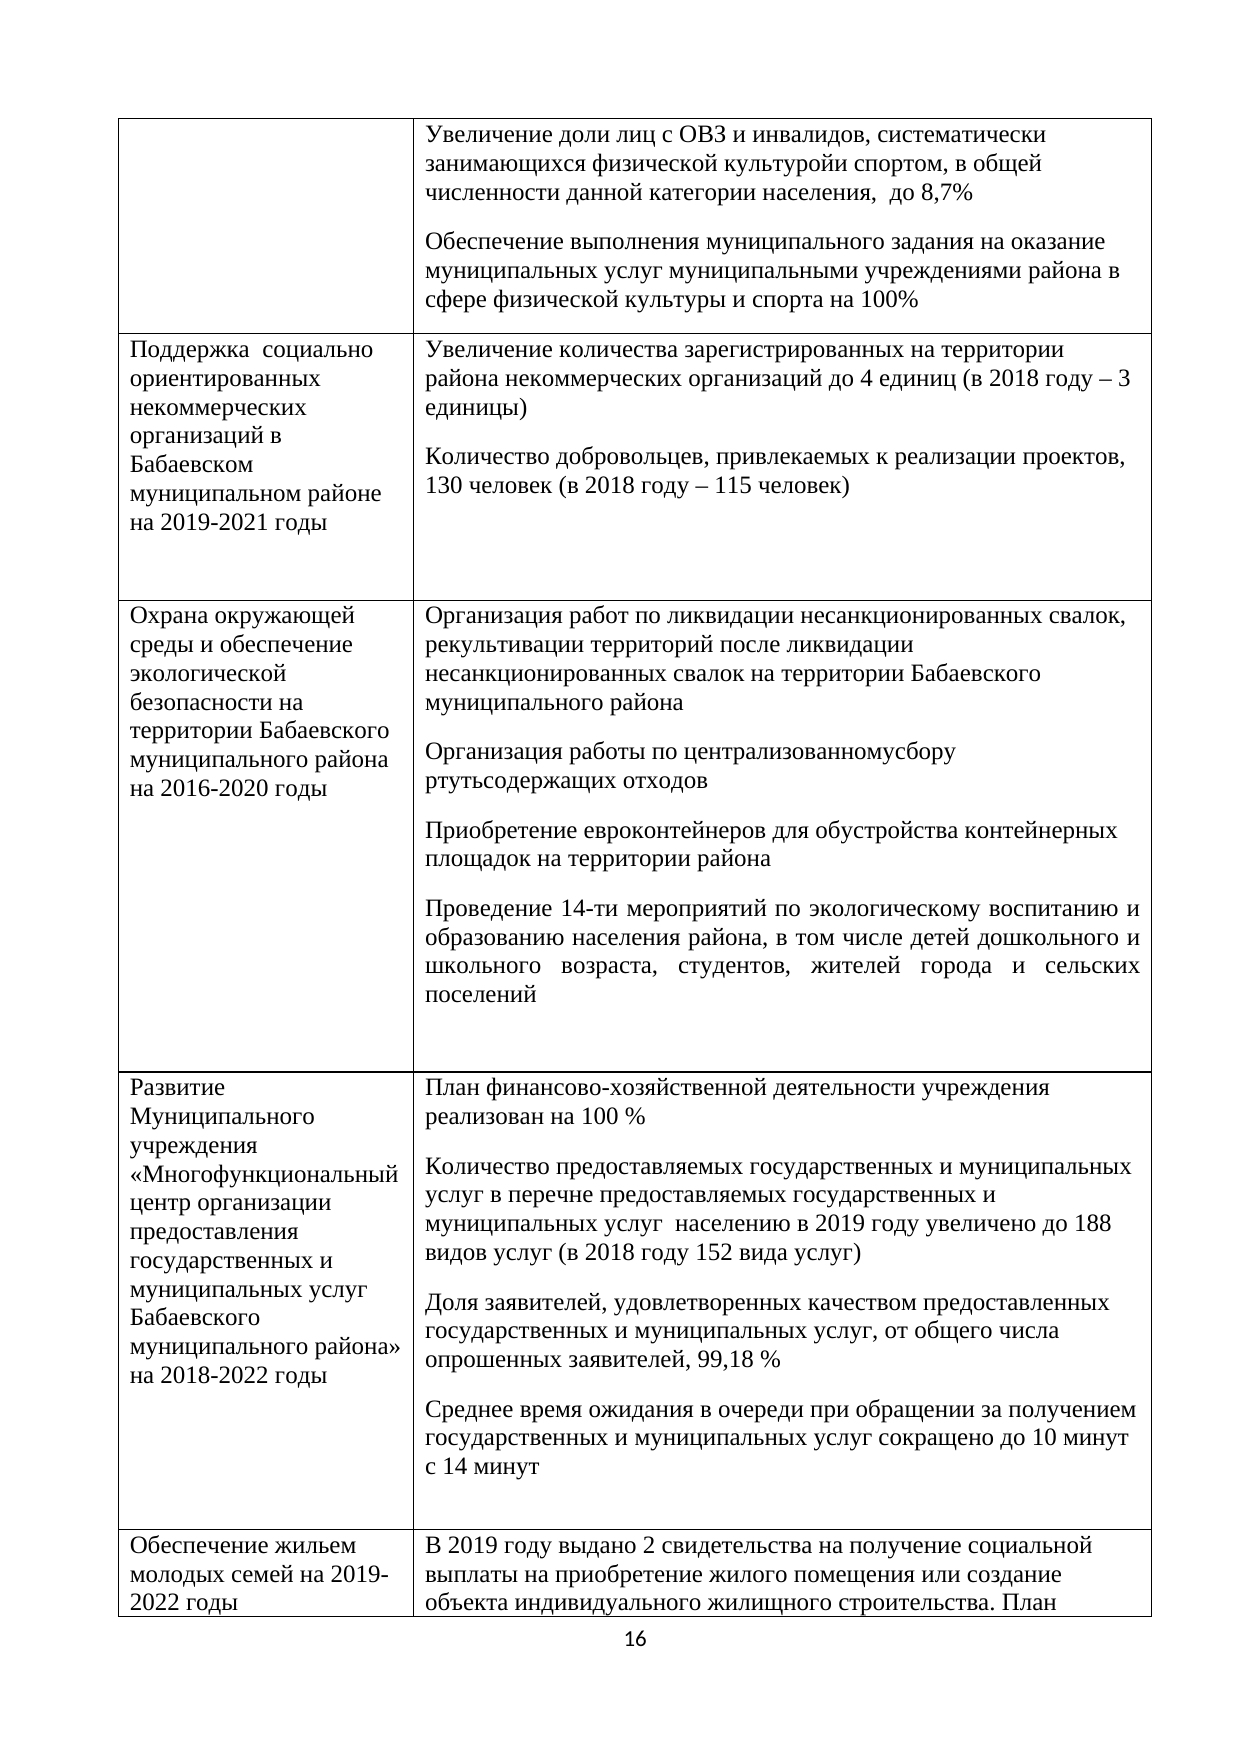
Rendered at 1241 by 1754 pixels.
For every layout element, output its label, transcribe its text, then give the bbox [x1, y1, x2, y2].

table_cell Увеличение количества зарегистрированных на территории района некоммерческих организаций до 4 единиц (в 2018 году – 3 единицы) Количество добровольцев, привлекаемых к реализации проектов, 130 человек (в 2018 году – 115 человек) [414, 334, 1151, 599]
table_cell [414, 1530, 1151, 1616]
table_cell Охрана окружающей среды и обеспечение экологической безопасности на территории Бабаевского муниципального района на 2016-2020 годы [119, 601, 413, 1071]
table_cell Поддержка социально ориентированных некоммерческих организаций в Бабаевском муниципальном районе на 2019-2021 годы [119, 334, 413, 599]
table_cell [119, 1530, 413, 1616]
table_cell Развитие Муниципального учреждения «Многофункциональный центр организации предоставления государственных и муниципальных услуг Бабаевского муниципального района» на 2018-2022 годы [119, 1073, 413, 1529]
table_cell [414, 119, 1151, 333]
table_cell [119, 119, 413, 333]
table_cell План финансово-хозяйственной деятельности учреждения реализован на 100 % Количество предоставляемых государственных и муниципальных услуг в перечне предоставляемых государственных и муниципальных услуг населению в 2019 году увеличено до 188 видов услуг (в 2018 году 152 вида услуг) Доля заявителей, удовлетворенных качеством предоставленных государственных и муниципальных услуг, от общего числа опрошенных заявителей, 99,18 % Среднее время ожидания в очереди при обращении за получением государственных и муниципальных услуг сокращено до 10 минут с 14 минут [414, 1073, 1151, 1529]
table_cell Организация работ по ликвидации несанкционированных свалок, рекультивации территорий после ликвидации несанкционированных свалок на территории Бабаевского муниципального района Организация работы по централизованномусбору ртутьсодержащих отходов Приобретение евроконтейнеров для обустройства контейнерных площадок на территории района Проведение 14-ти мероприятий по экологическому воспитанию и образованию населения района, в том числе детей дошкольного и школьного возраста, студентов, жителей города и сельских поселений [414, 601, 1151, 1071]
